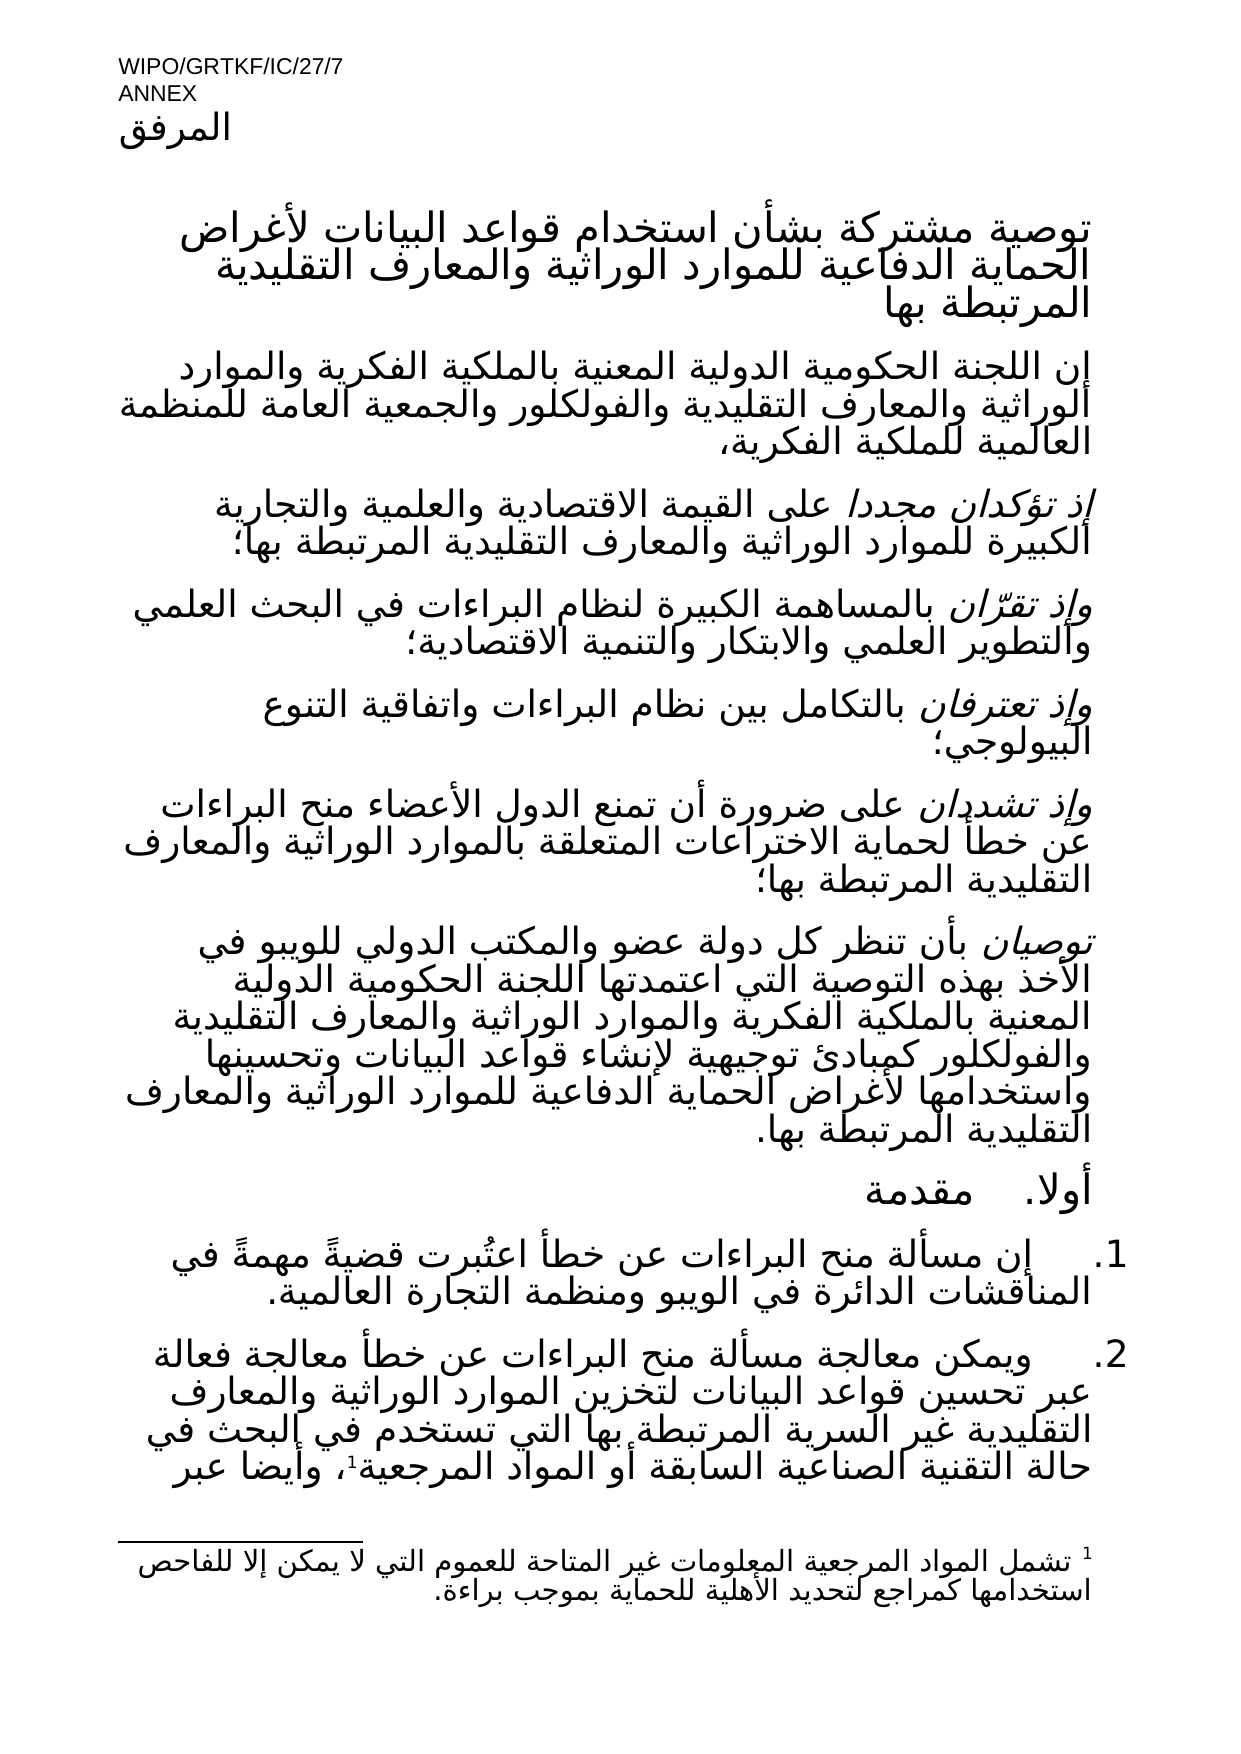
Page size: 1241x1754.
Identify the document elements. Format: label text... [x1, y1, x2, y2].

list إن مسألة منح البراءات عن خطأ اعتُبرت قضيةً مهمةً في المناقشات الدائرة في الويبو ومنظمة التجارة العالمية. [118, 1237, 1092, 1312]
text أولا. مقدمة [118, 1174, 1092, 1212]
text وإذ تقرّان بالمساهمة الكبيرة لنظام البراءات في البحث العلمي والتطوير العلمي والابتكار والتنمية الاقتصادية؛ [118, 587, 1092, 662]
text إذ تؤكدان مجددا على القيمة الاقتصادية والعلمية والتجارية الكبيرة للموارد الوراثية والمعارف التقليدية المرتبطة بها؛ [118, 487, 1092, 562]
text وإذ تشددان على ضرورة أن تمنع الدول الأعضاء منح البراءات عن خطأ لحماية الاختراعات المتعلقة بالموارد الوراثية والمعارف التقليدية المرتبطة بها؛ [118, 787, 1092, 899]
text وإذ تعترفان بالتكامل بين نظام البراءات واتفاقية التنوع البيولوجي؛ [118, 687, 1092, 762]
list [118, 1337, 1092, 1487]
text توصيان بأن تنظر كل دولة عضو والمكتب الدولي للويبو في الأخذ بهذه التوصية التي اعتمدتها اللجنة الحكومية الدولية المعنية بالملكية الفكرية والموارد الوراثية والمعارف التقليدية والفولكلور كمبادئ توجيهية لإنشاء قواعد البيانات وتحسينها واستخدامها لأغراض الحماية الدفاعية للموارد الوراثية والمعارف التقليدية المرتبطة بها. [118, 924, 1092, 1149]
text إن اللجنة الحكومية الدولية المعنية بالملكية الفكرية والموارد الوراثية والمعارف التقليدية والفولكلور والجمعية العامة للمنظمة العالمية للملكية الفكرية، [118, 349, 1092, 462]
text توصية مشتركة بشأن استخدام قواعد البيانات لأغراض الحماية الدفاعية للموارد الوراثية والمعارف التقليدية المرتبطة بها [118, 212, 1092, 324]
